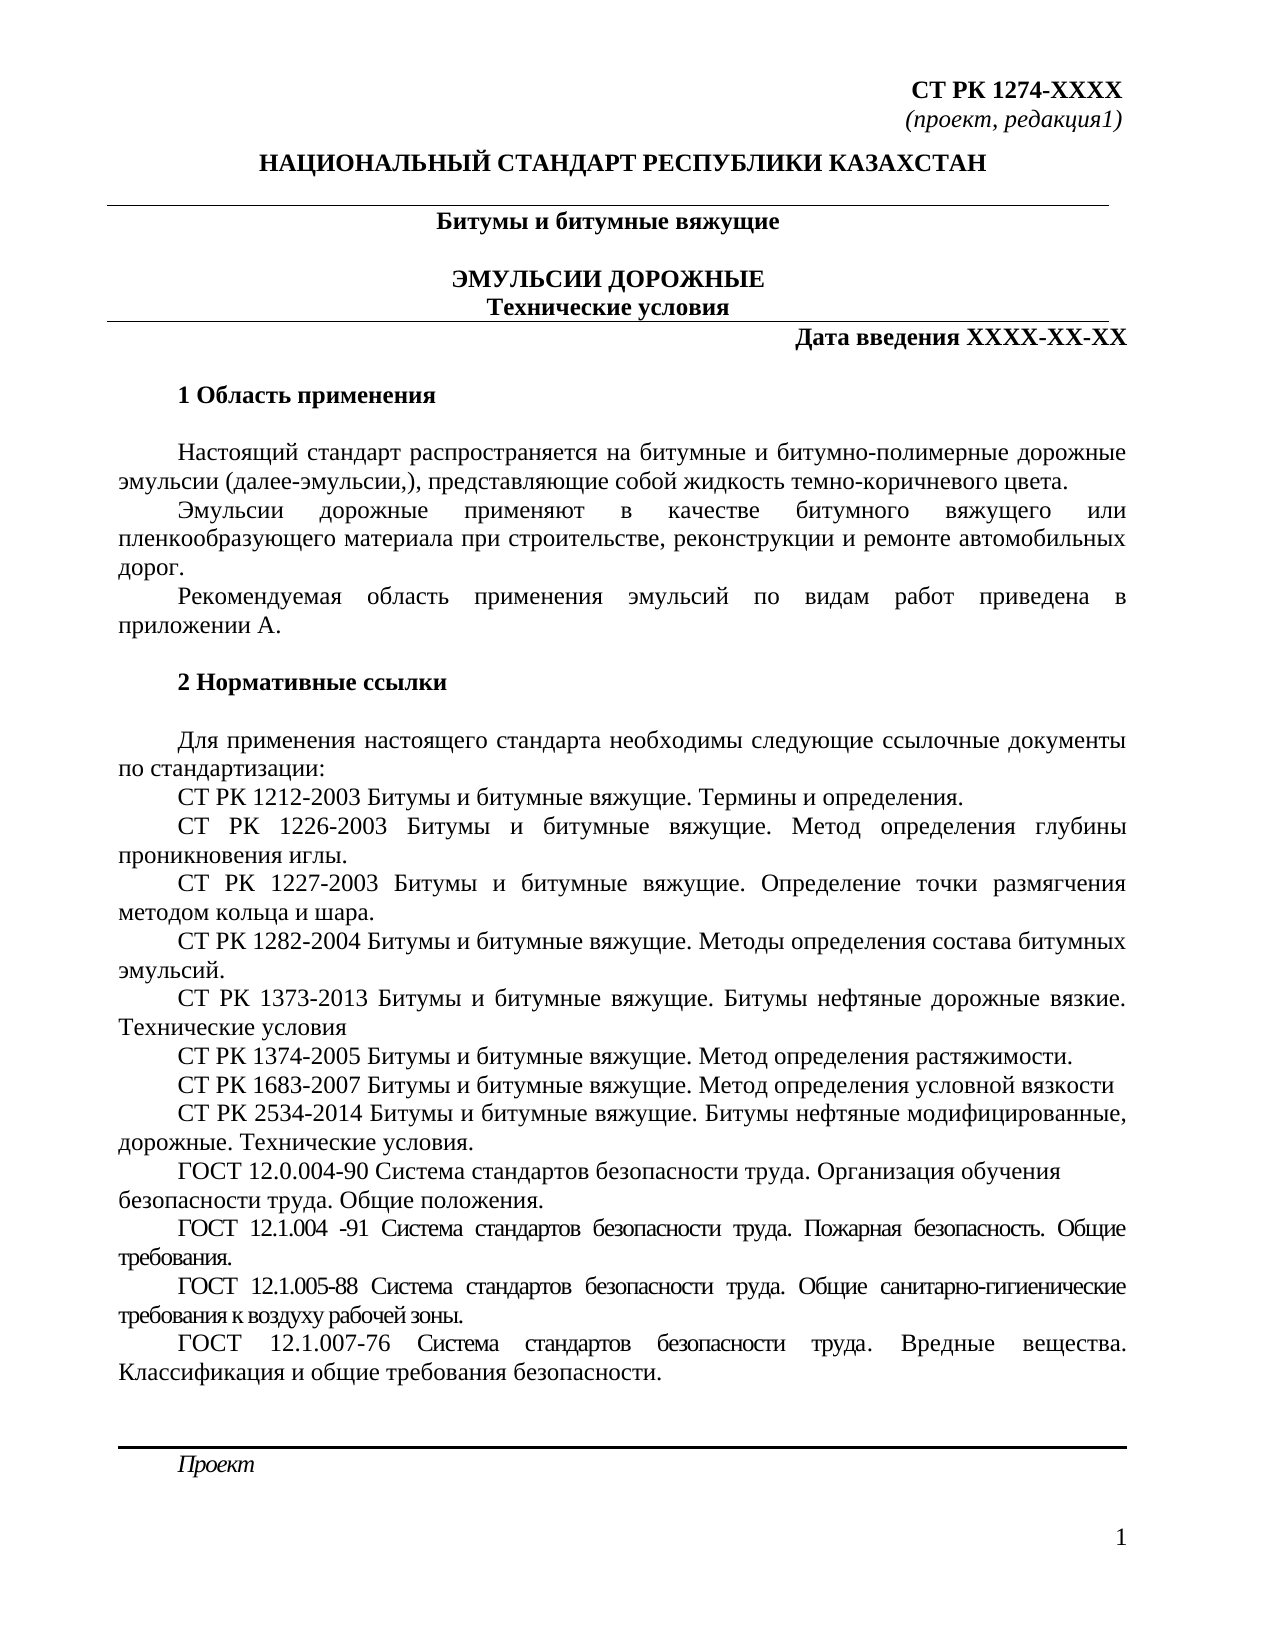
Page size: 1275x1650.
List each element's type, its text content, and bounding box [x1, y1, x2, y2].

text СТ РК 1374-2005 Битумы и битумные вяжущие. Метод определения растяжимости. [118, 1041, 1127, 1070]
text СТ РК 1282-2004 Битумы и битумные вяжущие. Методы определения состава битумных эмульсий. [118, 926, 1127, 983]
text СТ РК 1373-2013 Битумы и битумные вяжущие. Битумы нефтяные дорожные вязкие. Технические условия [118, 983, 1127, 1041]
text НАЦИОНАЛЬНЫЙ СТАНДАРТ РЕСПУБЛИКИ КАЗАХСТАН [118, 148, 1127, 176]
text ГОСТ 12.1.007-76 Система стандартов безопасности труда. Вредные вещества. Классификация и общие требования безопасности. [118, 1328, 1127, 1386]
text ГОСТ 12.1.005-88 Система стандартов безопасности труда. Общие санитарно-гигиенические требования к воздуху рабочей зоны. [118, 1271, 1127, 1328]
text СТ РК 1683-2007 Битумы и битумные вяжущие. Метод определения условной вязкости [118, 1070, 1127, 1098]
text Эмульсии дорожные применяют в качестве битумного вяжущего или пленкообразующего материала при строительстве, реконструкции и ремонте автомобильных дорог. [118, 495, 1127, 581]
text СТ РК 1226-2003 Битумы и битумные вяжущие. Метод определения глубины проникновения иглы. [118, 811, 1127, 868]
text ГОСТ 12.1.004 -91 Система стандартов безопасности труда. Пожарная безопасность. Общие требования. [118, 1213, 1127, 1271]
text 1 Область применения [118, 380, 1127, 408]
text Проект [118, 1449, 1127, 1477]
text Настоящий стандарт распространяется на битумные и битумно-полимерные дорожные эмульсии (далее-эмульсии,), представляющие собой жидкость темно-коричневого цвета. [118, 437, 1127, 495]
text СТ РК 1227-2003 Битумы и битумные вяжущие. Определение точки размягчения методом кольца и шара. [118, 868, 1127, 926]
text Для применения настоящего стандарта необходимы следующие ссылочные документы по стандартизации: [118, 725, 1127, 782]
text Рекомендуемая область применения эмульсий по видам работ приведена в приложении А. [118, 581, 1127, 638]
table_header Битумы и битумные вяжущие ЭМУЛЬСИИ ДОРОЖНЫЕ Технические условия [107, 206, 1109, 321]
text Дата введения ХХХХ-ХХ-ХХ [118, 322, 1127, 351]
text ГОСТ 12.0.004-90 Система стандартов безопасности труда. Организация обучения безопасности труда. Общие положения. [118, 1156, 1127, 1213]
text СТ РК 2534-2014 Битумы и битумные вяжущие. Битумы нефтяные модифицированные, дорожные. Технические условия. [118, 1098, 1127, 1156]
text СТ РК 1212-2003 Битумы и битумные вяжущие. Термины и определения. [118, 782, 1127, 811]
text 2 Нормативные ссылки [118, 667, 1127, 696]
